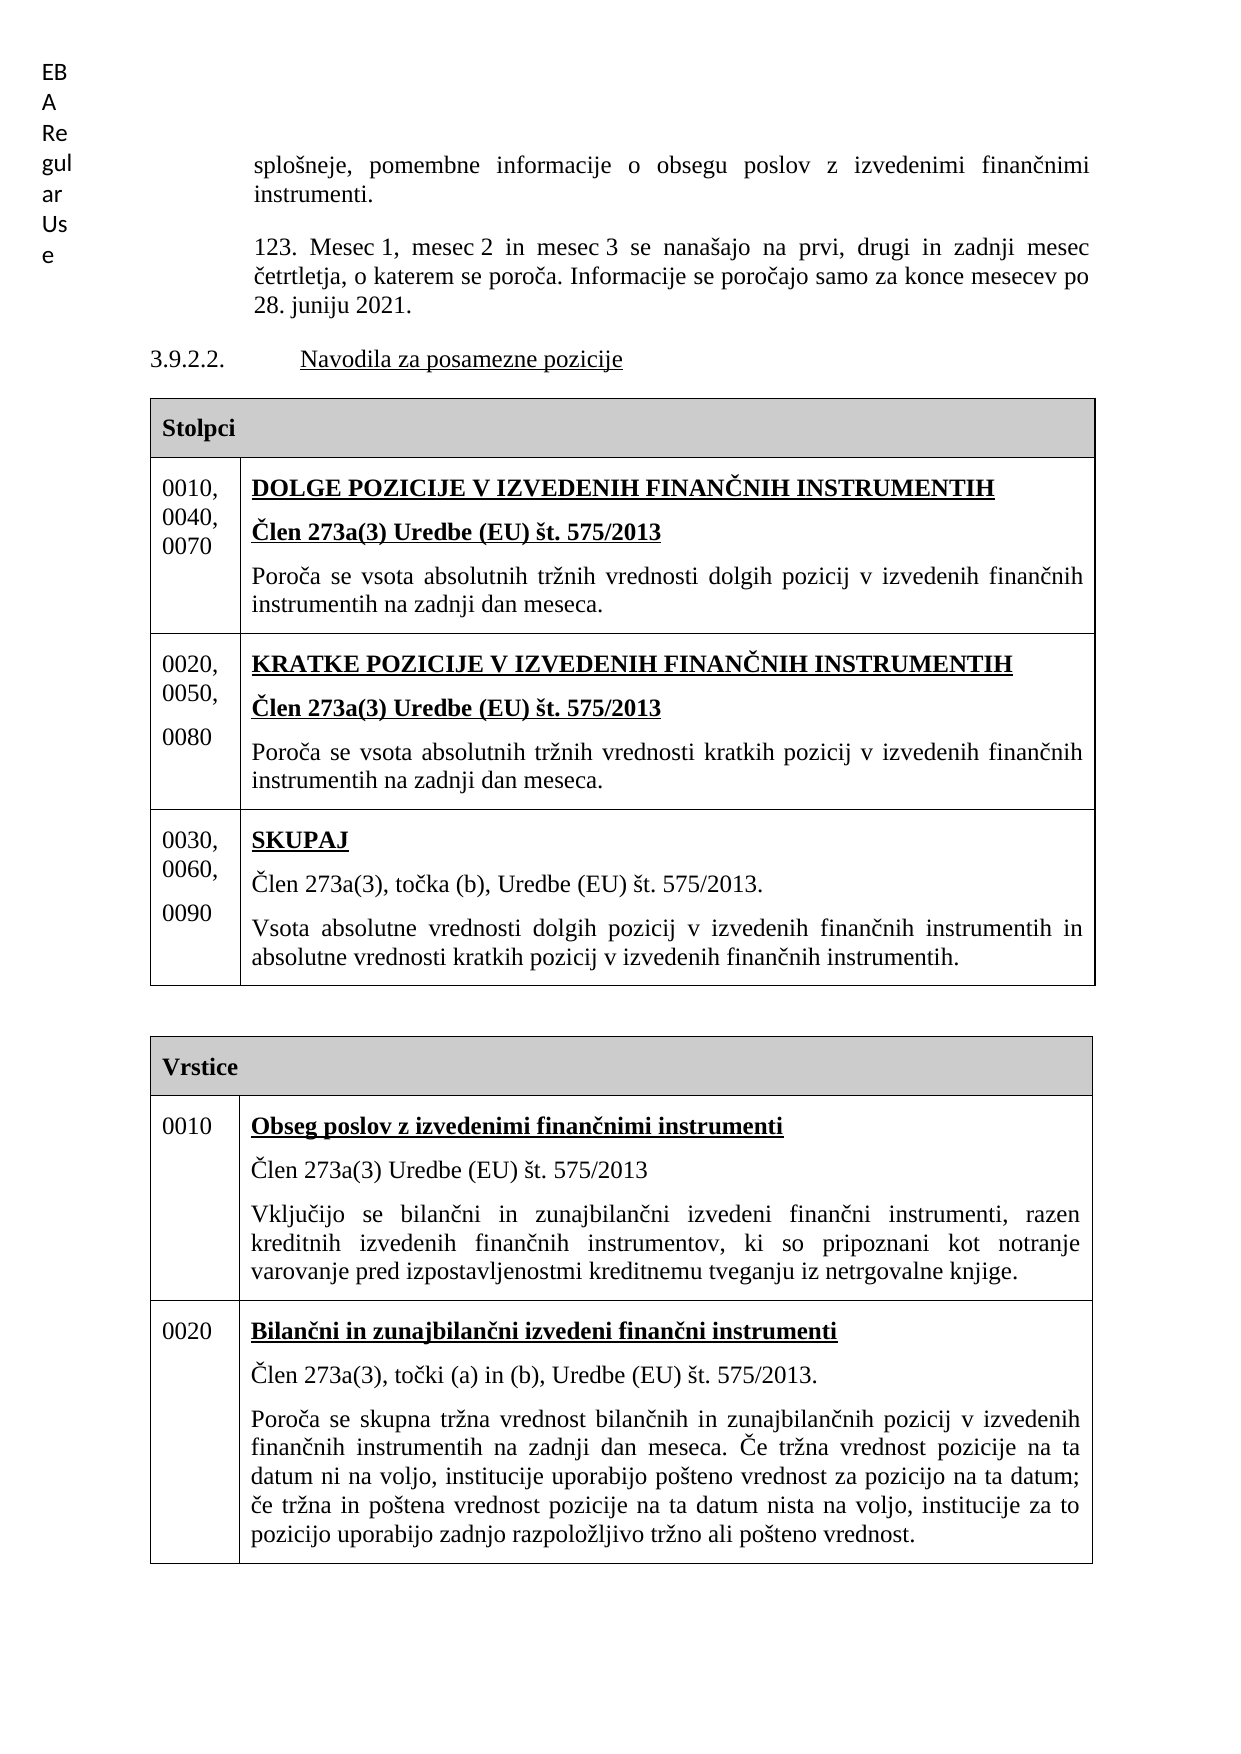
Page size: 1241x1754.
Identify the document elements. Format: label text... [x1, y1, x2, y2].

table_cell KRATKE POZICIJE V IZVEDENIH FINANČNIH INSTRUMENTIH Člen 273a(3) Uredbe (EU) št. 575/2013 Poroča se vsota absolutnih tržnih vrednosti kratkih pozicij v izvedenih finančnih instrumentih na zadnji dan meseca. [241, 634, 1094, 809]
table_cell 0030, 0060, 0090 [151, 810, 240, 985]
table_cell Obseg poslov z izvedenimi finančnimi instrumenti Člen 273a(3) Uredbe (EU) št. 575/2013 Vključijo se bilančni in zunajbilančni izvedeni finančni instrumenti, razen kreditnih izvedenih finančnih instrumentov, ki so pripoznani kot notranje varovanje pred izpostavljenostmi kreditnemu tveganju iz netrgovalne knjige. [240, 1096, 1092, 1300]
table_cell Bilančni in zunajbilančni izvedeni finančni instrumenti Člen 273a(3), točki (a) in (b), Uredbe (EU) št. 575/2013. Poroča se skupna tržna vrednost bilančnih in zunajbilančnih pozicij v izvedenih finančnih instrumentih na zadnji dan meseca. Če tržna vrednost pozicije na ta datum ni na voljo, institucije uporabijo pošteno vrednost za pozicijo na ta datum; če tržna in poštena vrednost pozicije na ta datum nista na voljo, institucije za to pozicijo uporabijo zadnjo razpoložljivo tržno ali pošteno vrednost. [240, 1301, 1092, 1562]
table_header Vrstice [151, 1037, 1092, 1095]
table_header Stolpci [151, 399, 1094, 457]
table_cell 0020 [151, 1301, 239, 1562]
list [253, 150, 1090, 207]
table_cell SKUPAJ Člen 273a(3), točka (b), Uredbe (EU) št. 575/2013. Vsota absolutne vrednosti dolgih pozicij v izvedenih finančnih instrumentih in absolutne vrednosti kratkih pozicij v izvedenih finančnih instrumentih. [241, 810, 1094, 985]
table_cell 0010, 0040, 0070 [151, 458, 240, 633]
table_cell DOLGE POZICIJE V IZVEDENIH FINANČNIH INSTRUMENTIH Člen 273a(3) Uredbe (EU) št. 575/2013 Poroča se vsota absolutnih tržnih vrednosti dolgih pozicij v izvedenih finančnih instrumentih na zadnji dan meseca. [241, 458, 1094, 633]
table_cell 0020, 0050, 0080 [151, 634, 240, 809]
list Navodila za posamezne pozicije [150, 344, 1090, 372]
table_cell 0010 [151, 1096, 239, 1300]
